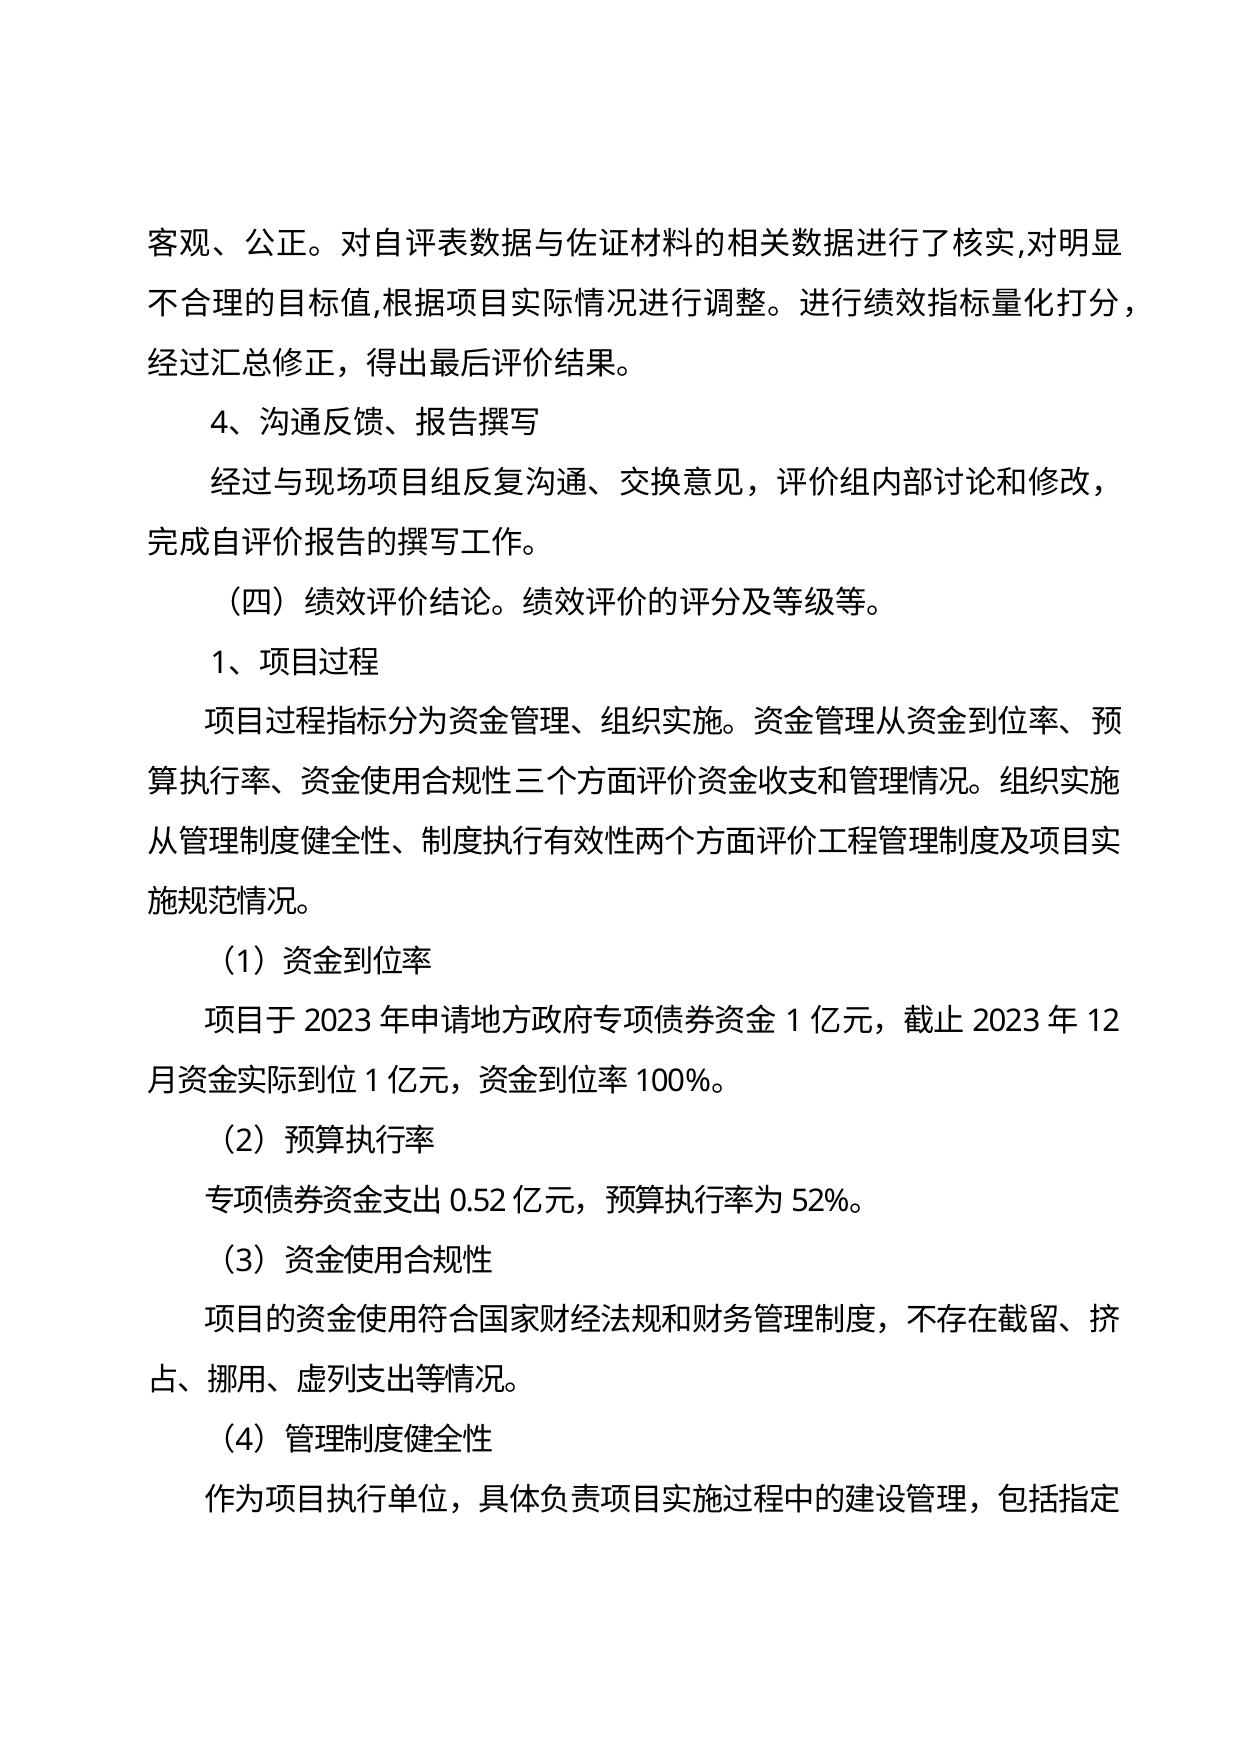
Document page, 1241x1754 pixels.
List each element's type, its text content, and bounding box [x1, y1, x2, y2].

text （4）管理制度健全性 [148, 1402, 1122, 1462]
list 1、项目过程 [148, 625, 1122, 685]
list 绩效评价结论。绩效评价的评分及等级等。 [148, 565, 1122, 625]
text 项目过程指标分为资金管理、组织实施。资金管理从资金到位率、预算执行率、资金使用合规性三个方面评价资金收支和管理情况。组织实施从管理制度健全性、制度执行有效性两个方面评价工程管理制度及项目实施规范情况。 [148, 685, 1122, 924]
text 经过与现场项目组反复沟通、交换意见，评价组内部讨论和修改，完成自评价报告的撰写工作。 [148, 446, 1122, 565]
text （1）资金到位率 [148, 924, 1122, 984]
text （3）资金使用合规性 [148, 1223, 1122, 1283]
text 项目于2023年申请地方政府专项债券资金1亿元，截止2023年12月资金实际到位1亿元，资金到位率100%。 [148, 984, 1122, 1103]
text （2）预算执行率 [148, 1103, 1122, 1163]
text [148, 207, 1122, 386]
text 项目的资金使用符合国家财经法规和财务管理制度，不存在截留、挤占、挪用、虚列支出等情况。 [148, 1283, 1122, 1402]
text 4、沟通反馈、报告撰写 [148, 386, 1122, 446]
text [148, 1462, 1122, 1522]
text 专项债券资金支出0.52亿元，预算执行率为52%。 [148, 1163, 1122, 1223]
